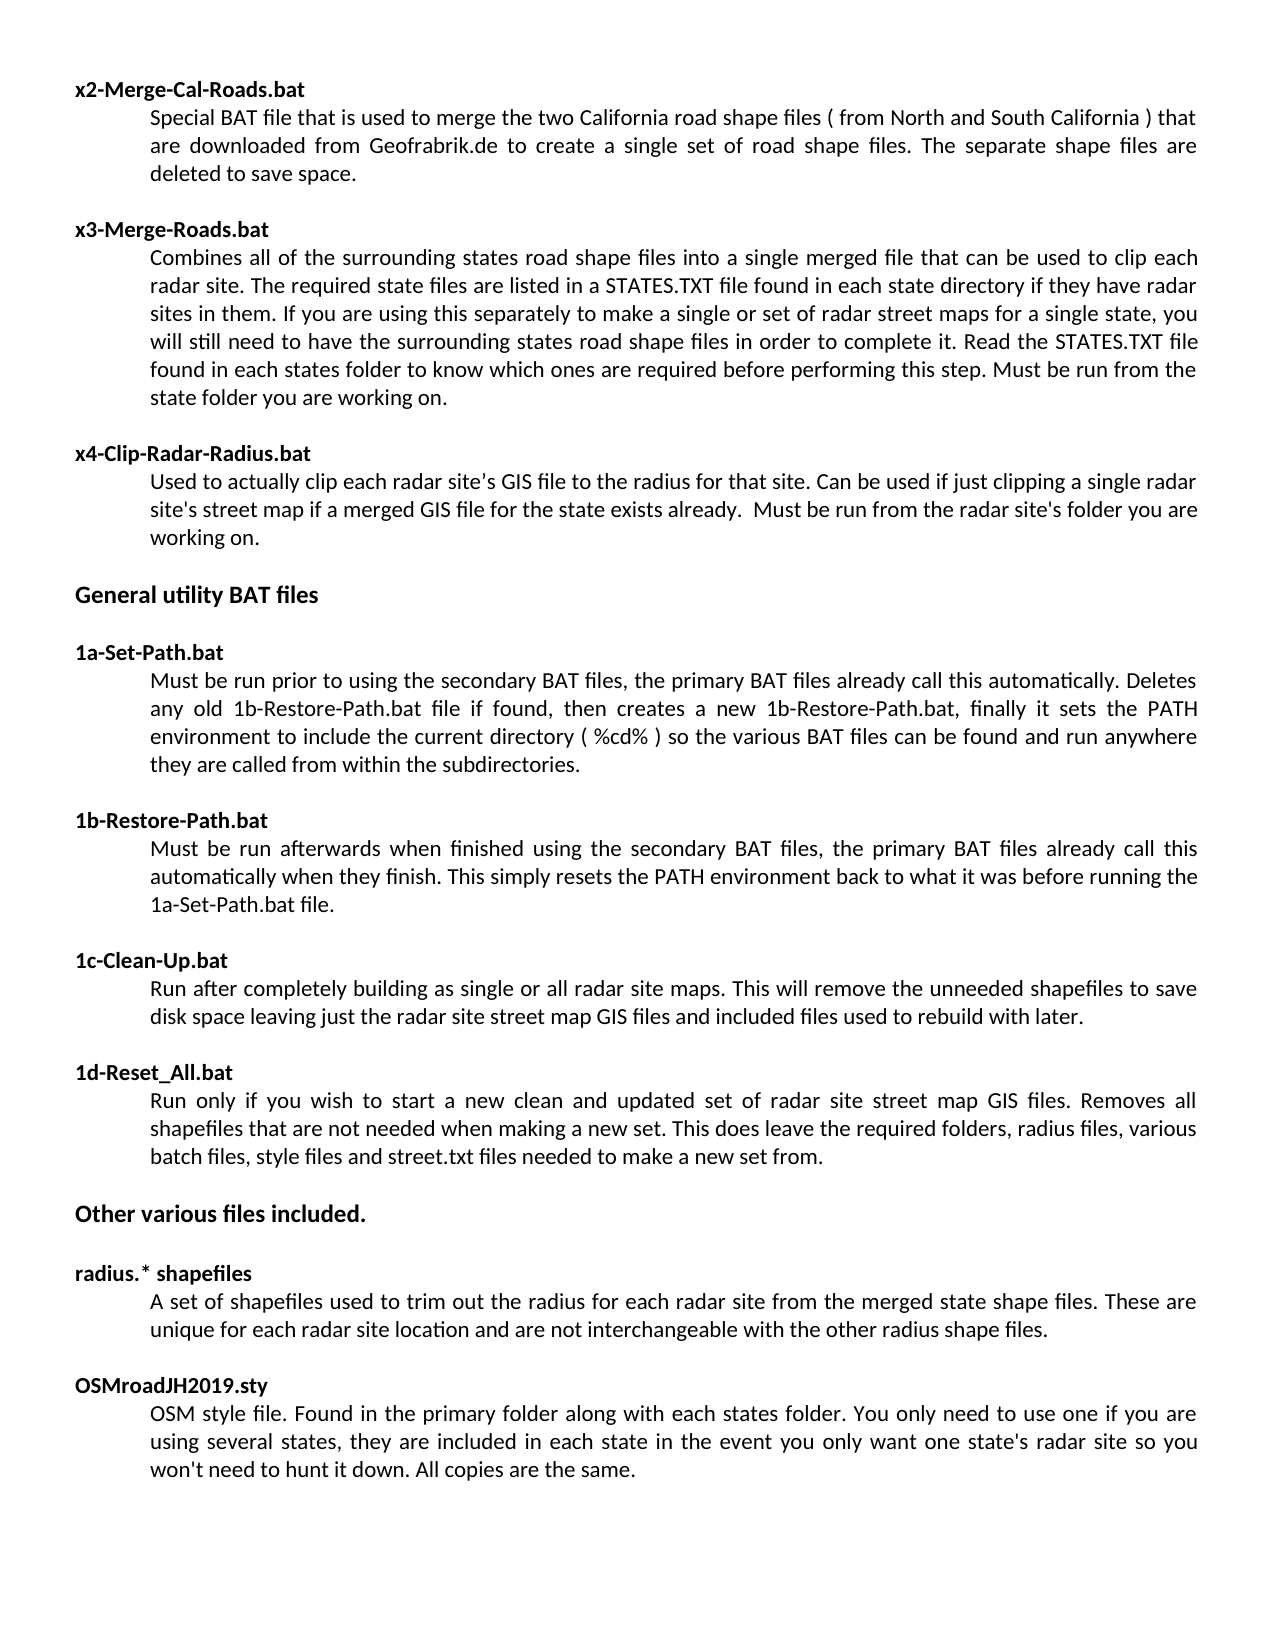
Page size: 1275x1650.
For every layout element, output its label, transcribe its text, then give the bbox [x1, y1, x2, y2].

text x2-Merge-Cal-Roads.bat [75, 75, 1200, 103]
text Run only if you wish to start a new clean and updated set of radar site street map GIS files. Removes all shapefiles that are not needed when making a new set. This does leave the required folders, radius files, various batch files, style files and street.txt files needed to make a new set from. [150, 1086, 1200, 1170]
text General utility BAT files [75, 579, 1200, 610]
text Must be run prior to using the secondary BAT files, the primary BAT files already call this automatically. Deletes any old 1b-Restore-Path.bat file if found, then creates a new 1b-Restore-Path.bat, finally it sets the PATH environment to include the current directory ( %cd% ) so the various BAT files can be found and run anywhere they are called from within the subdirectories. [150, 666, 1200, 778]
text OSMroadJH2019.sty [75, 1371, 1200, 1399]
text Used to actually clip each radar site’s GIS file to the radius for that site. Can be used if just clipping a single radar site's street map if a merged GIS file for the state exists already. Must be run from the radar site's folder you are working on. [150, 467, 1200, 551]
text OSM style file. Found in the primary folder along with each states folder. You only need to use one if you are using several states, they are included in each state in the event you only want one state's radar site so you won't need to hunt it down. All copies are the same. [150, 1399, 1200, 1483]
text 1a-Set-Path.bat [75, 638, 1200, 666]
text 1d-Reset_All.bat [75, 1058, 1200, 1086]
text Combines all of the surrounding states road shape files into a single merged file that can be used to clip each radar site. The required state files are listed in a STATES.TXT file found in each state directory if they have radar sites in them. If you are using this separately to make a single or set of radar street maps for a single state, you will still need to have the surrounding states road shape files in order to complete it. Read the STATES.TXT file found in each states folder to know which ones are required before performing this step. Must be run from the state folder you are working on. [150, 243, 1200, 411]
text x4-Clip-Radar-Radius.bat [75, 439, 1200, 467]
text radius.* shapefiles [75, 1259, 1200, 1287]
text 1b-Restore-Path.bat [75, 806, 1200, 834]
text 1c-Clean-Up.bat [75, 946, 1200, 974]
text Must be run afterwards when finished using the secondary BAT files, the primary BAT files already call this automatically when they finish. This simply resets the PATH environment back to what it was before running the 1a-Set-Path.bat file. [150, 834, 1200, 918]
text Other various files included. [75, 1198, 1200, 1229]
text A set of shapefiles used to trim out the radius for each radar site from the merged state shape files. These are unique for each radar site location and are not interchangeable with the other radius shape files. [150, 1287, 1200, 1343]
text Run after completely building as single or all radar site maps. This will remove the unneeded shapefiles to save disk space leaving just the radar site street map GIS files and included files used to rebuild with later. [150, 974, 1200, 1030]
text Special BAT file that is used to merge the two California road shape files ( from North and South California ) that are downloaded from Geofrabrik.de to create a single set of road shape files. The separate shape files are deleted to save space. [150, 103, 1200, 187]
text x3-Merge-Roads.bat [75, 215, 1200, 243]
